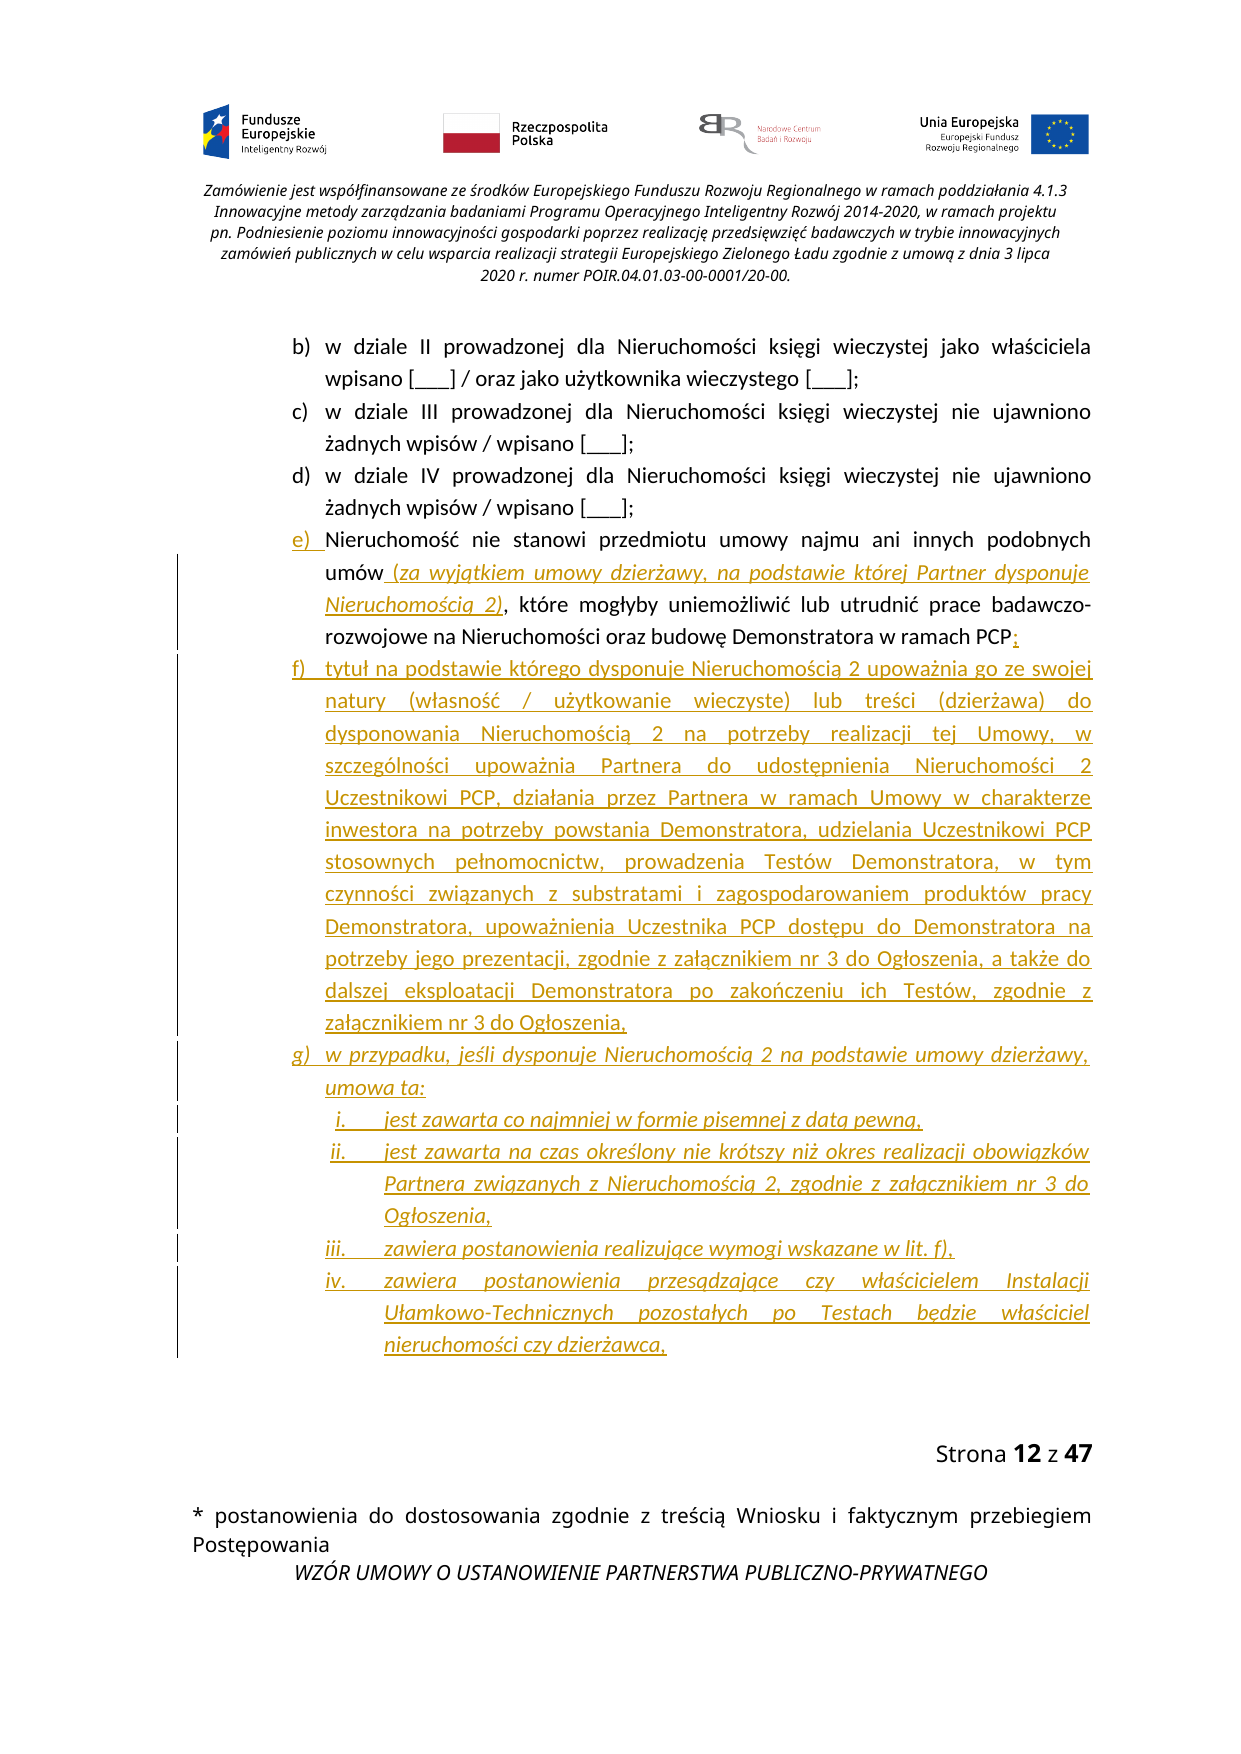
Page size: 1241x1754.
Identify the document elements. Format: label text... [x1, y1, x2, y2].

list Nieruchomość nie stanowi przedmiotu umowy najmu ani innych podobnych umów, które mogłyby uniemożliwić lub utrudnić prace badawczo-rozwojowe na Nieruchomości oraz budowę Demonstratora w ramach PCP [292, 526, 1093, 650]
list w dziale II prowadzonej dla Nieruchomości księgi wieczystej jako właściciela wpisano [___] / oraz jako użytkownika wieczystego [___]; [292, 332, 1093, 393]
list w dziale III prowadzonej dla Nieruchomości księgi wieczystej nie ujawniono żadnych wpisów / wpisano [___]; [292, 397, 1093, 457]
picture [203, 104, 1089, 159]
list w dziale IV prowadzonej dla Nieruchomości księgi wieczystej nie ujawniono żadnych wpisów / wpisano [___]; [292, 461, 1093, 521]
